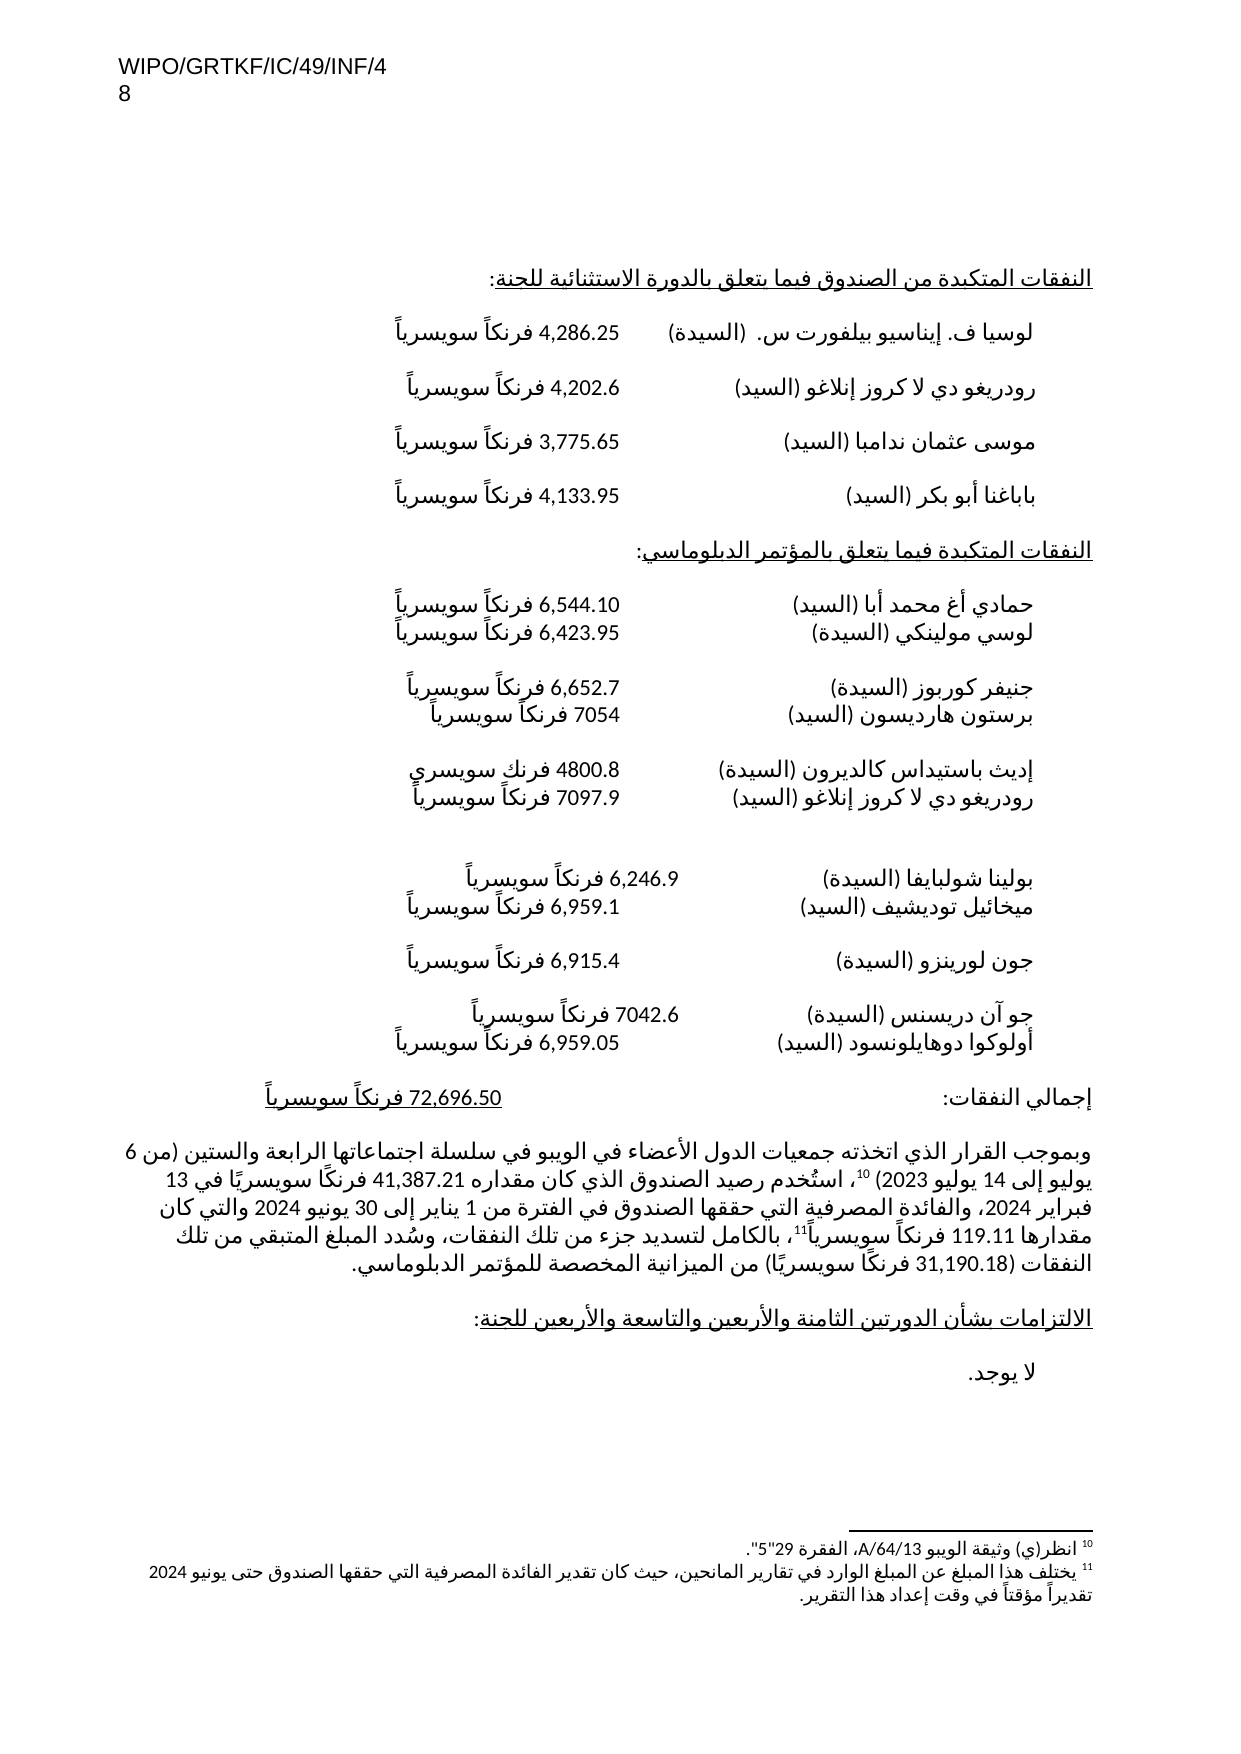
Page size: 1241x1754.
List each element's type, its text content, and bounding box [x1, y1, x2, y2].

text النفقات المتكبدة فيما يتعلق بالمؤتمر الدبلوماسي: [118, 536, 1092, 564]
text لوسي مولينكي (السيدة) 6,423.95 فرنكاً سويسرياً [118, 618, 1092, 646]
text رودريغو دي لا كروز إنلاغو (السيد) 4,202.6 فرنكاً سويسرياً [118, 373, 1036, 401]
text برستون هارديسون (السيد) 7054 فرنكاً سويسرياً [118, 701, 1092, 729]
text لا يوجد. [118, 1358, 1036, 1386]
text موسى عثمان ندامبا (السيد) 3,775.65 فرنكاً سويسرياً [118, 427, 1036, 455]
text الالتزامات بشأن الدورتين الثامنة والأربعين والتاسعة والأربعين للجنة: [118, 1304, 1092, 1332]
text رودريغو دي لا كروز إنلاغو (السيد) 7097.9 فرنكاً سويسرياً [118, 783, 1092, 811]
text جنيفر كوربوز (السيدة) 6,652.7 فرنكاً سويسرياً [118, 673, 1092, 701]
text لوسيا ف. إيناسيو بيلفورت س. (السيدة) 4,286.25 فرنكاً سويسرياً [118, 318, 1034, 346]
text باباغنا أبو بكر (السيد) 4,133.95 فرنكاً سويسرياً [118, 481, 1036, 509]
text حمادي أغ محمد أبا (السيد) 6,544.10 فرنكاً سويسرياً [118, 590, 1092, 618]
text ميخائيل توديشيف (السيد) 6,959.1 فرنكاً سويسرياً [118, 892, 1092, 920]
text إجمالي النفقات: 72,696.50 فرنكاً سويسرياً [118, 1083, 1092, 1111]
text جو آن دريسنس (السيدة) 7042.6 فرنكاً سويسرياً [118, 1001, 1092, 1028]
text أولوكوا دوهايلونسود (السيد) 6,959.05 فرنكاً سويسرياً [118, 1028, 1092, 1057]
text النفقات المتكبدة من الصندوق فيما يتعلق بالدورة الاستثنائية للجنة: [118, 264, 1092, 292]
text إديث باستيداس كالديرون (السيدة) 4800.8 فرنك سويسري [118, 755, 1092, 783]
text وبموجب القرار الذي اتخذته جمعيات الدول الأعضاء في الويبو في سلسلة اجتماعاتها الرابعة والستين (من 6 يوليو إلى 14 يوليو 2023) ، استُخدم رصيد الصندوق الذي كان مقداره 41,387.21 فرنكًا سويسريًا في 13 فبراير 2024، والفائدة المصرفية التي حققها الصندوق في الفترة من 1 يناير إلى 30 يونيو 2024 والتي كان مقدارها 119.11 فرنكاً سويسرياً، بالكامل لتسديد جزء من تلك النفقات، وسُدد المبلغ المتبقي من تلك النفقات (31,190.18 فرنكًا سويسريًا) من الميزانية المخصصة للمؤتمر الدبلوماسي. [118, 1137, 1092, 1277]
text جون لورينزو (السيدة) 6,915.4 فرنكاً سويسرياً [118, 946, 1092, 974]
text بولينا شولبايفا (السيدة) 6,246.9 فرنكاً سويسرياً [118, 864, 1092, 892]
